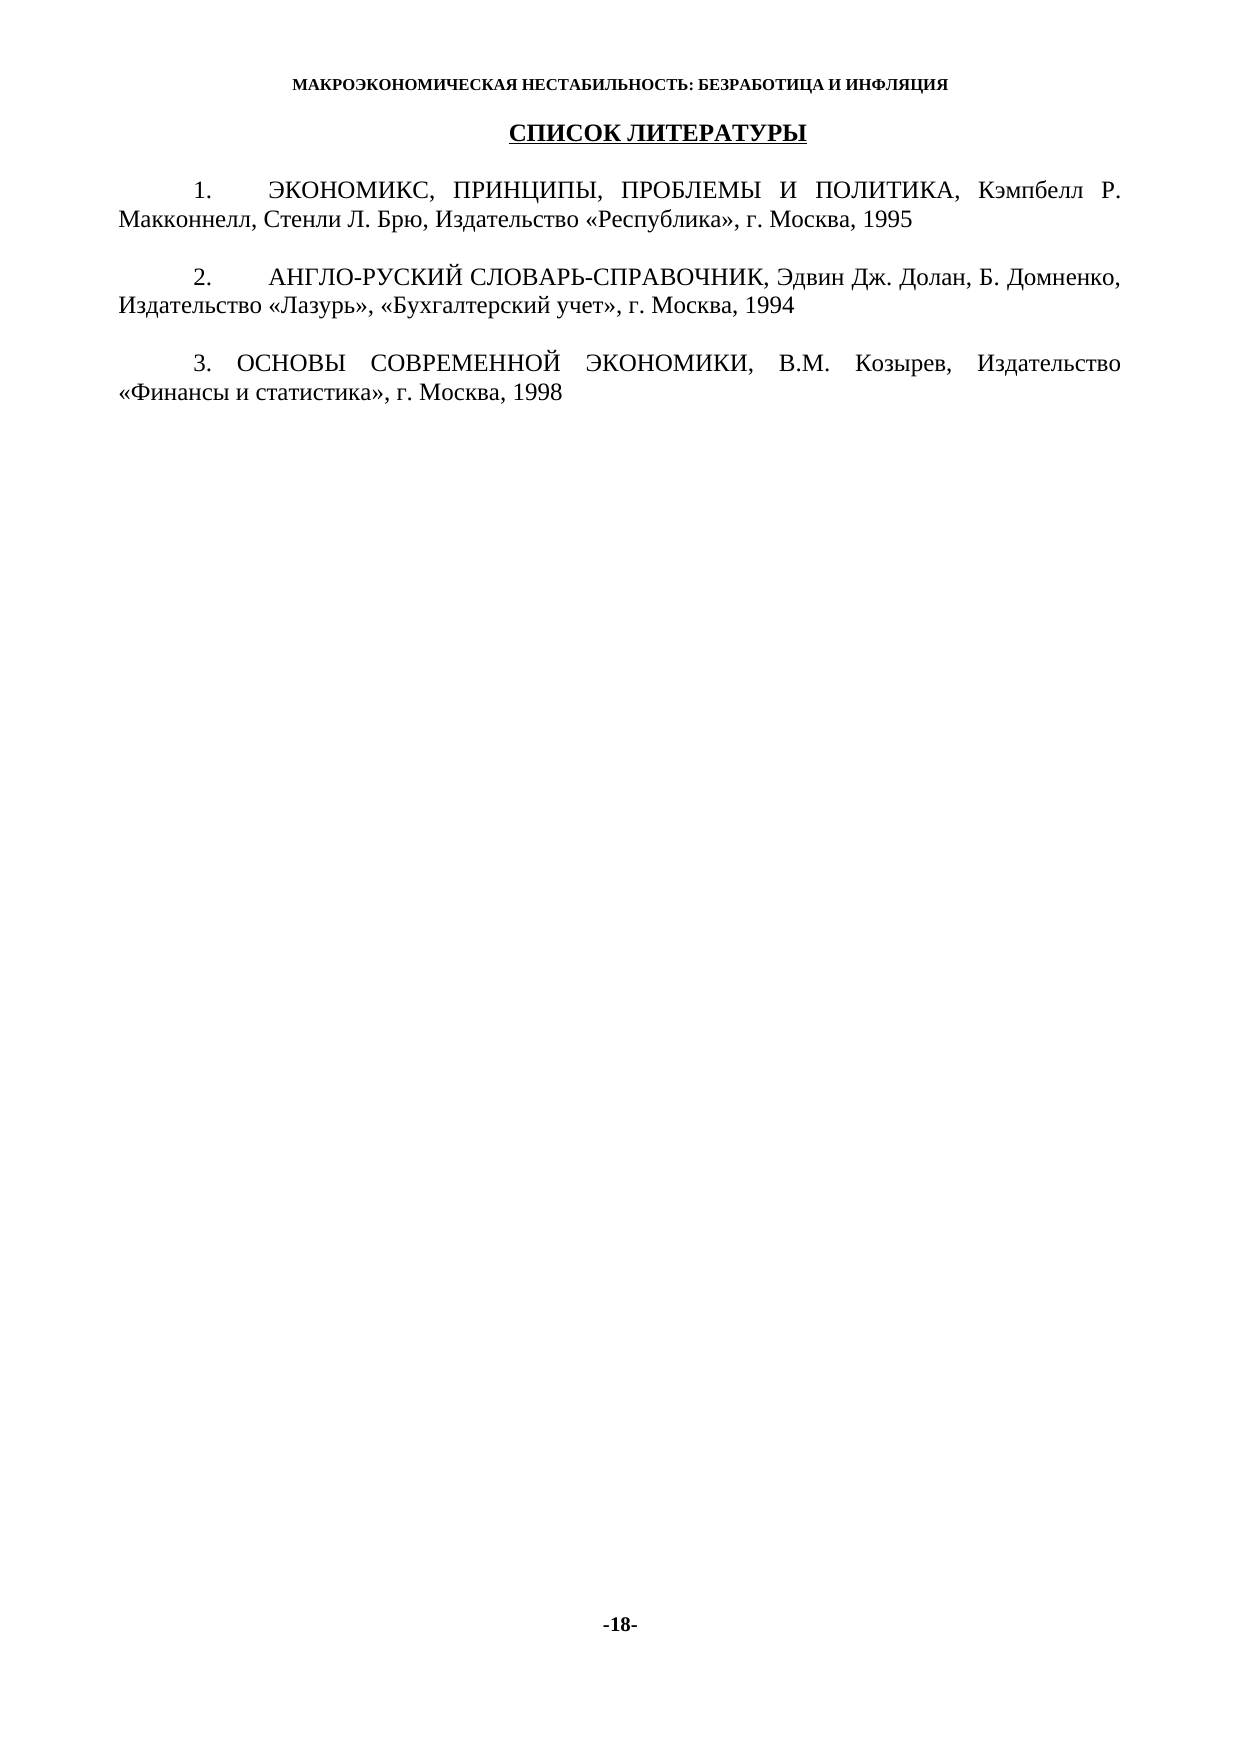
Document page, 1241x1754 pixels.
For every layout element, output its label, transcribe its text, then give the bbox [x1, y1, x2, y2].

list АНГЛО-РУСКИЙ СЛОВАРЬ-СПРАВОЧНИК, Эдвин Дж. Долан, Б. Домненко, Издательство «Лазурь», «Бухгалтерский учет», г. Москва, 1994 [118, 262, 1122, 319]
text СПИСОК ЛИТЕРАТУРЫ [118, 118, 1122, 147]
list ЭКОНОМИКС, ПРИНЦИПЫ, ПРОБЛЕМЫ И ПОЛИТИКА, Кэмпбелл Р. Макконнелл, Стенли Л. Брю, Издательство «Республика», г. Москва, 1995 [118, 176, 1122, 233]
text 3. ОСНОВЫ СОВРЕМЕННОЙ ЭКОНОМИКИ, В.М. Козырев, Издательство «Финансы и статистика», г. Москва, 1998 [118, 348, 1122, 406]
